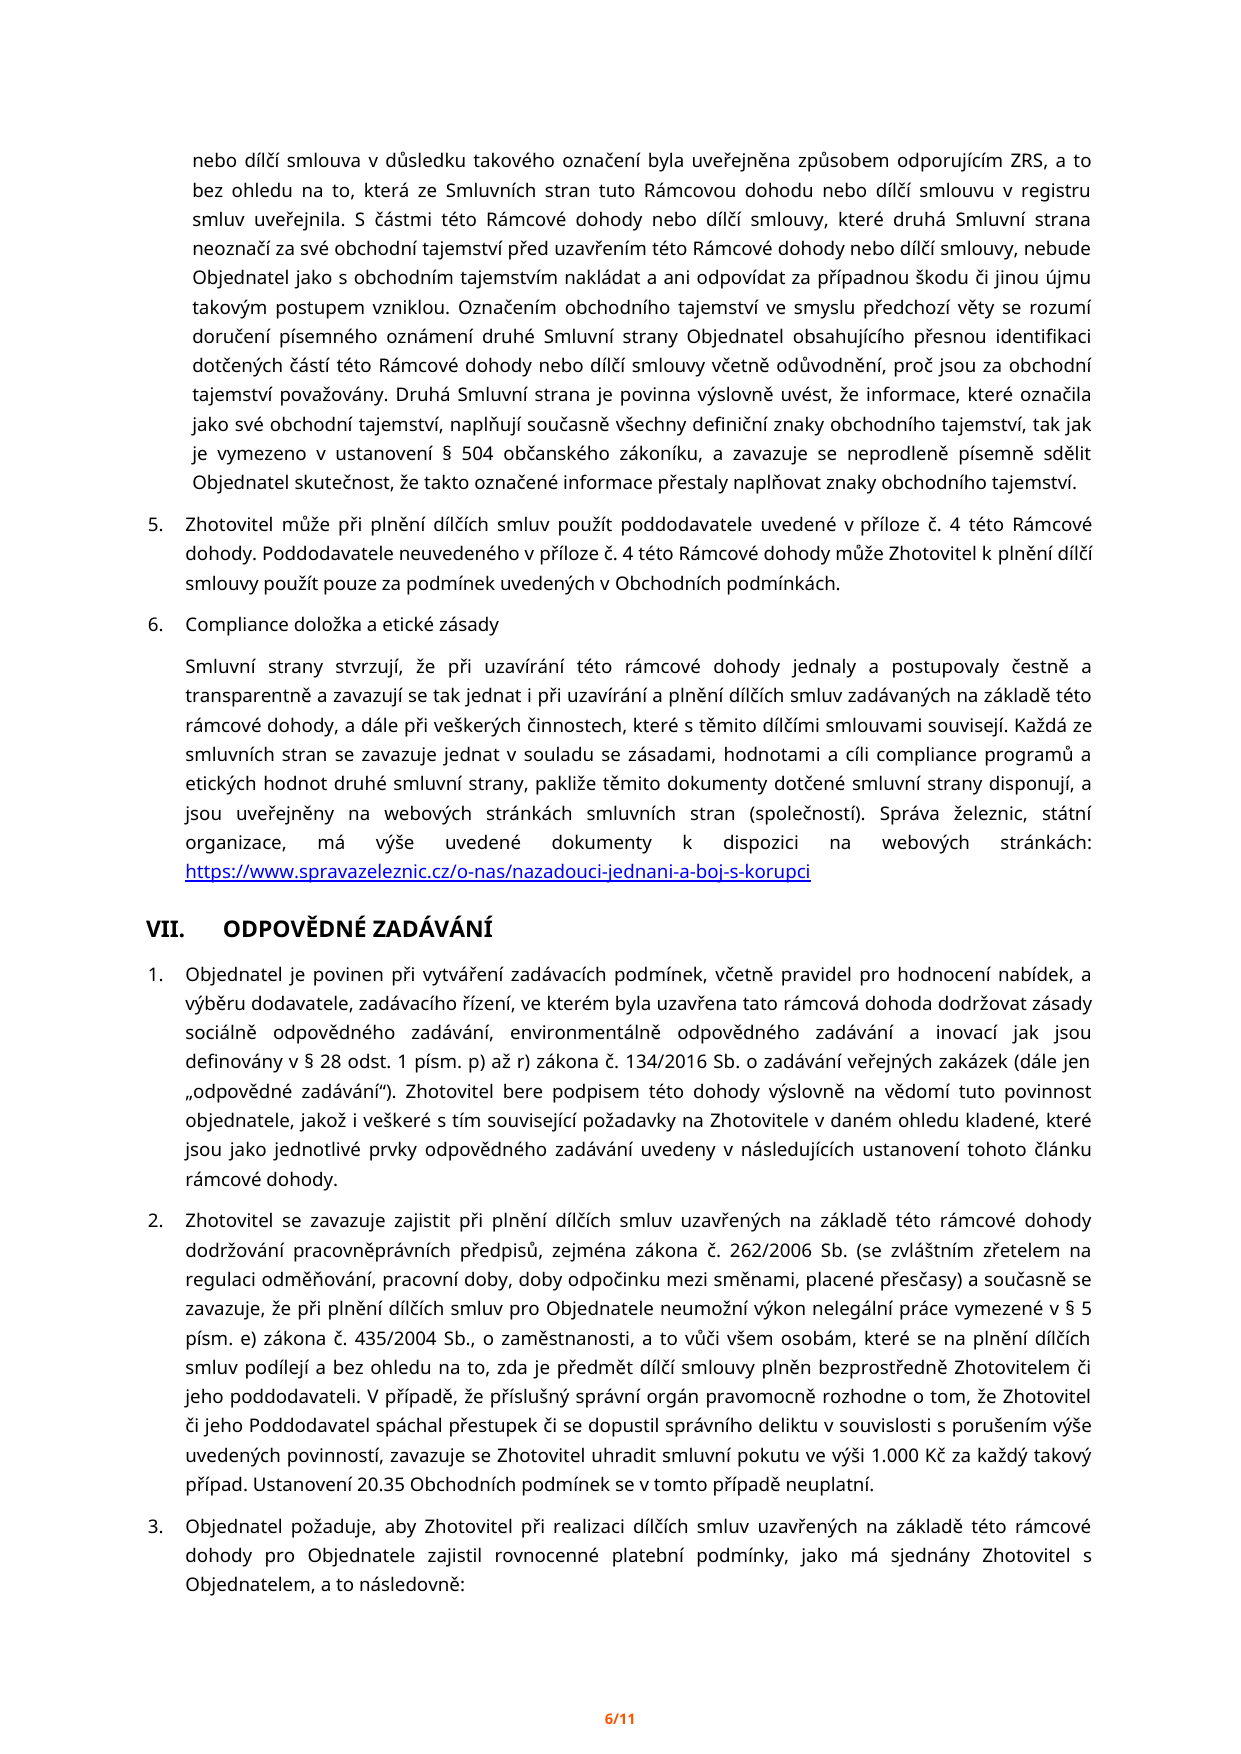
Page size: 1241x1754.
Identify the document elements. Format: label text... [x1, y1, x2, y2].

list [148, 148, 1093, 495]
list Zhotovitel může při plnění dílčích smluv použít poddodavatele uvedené v příloze č. 4 této Rámcové dohody. Poddodavatele neuvedeného v příloze č. 4 této Rámcové dohody může Zhotovitel k plnění dílčí smlouvy použít pouze za podmínek uvedených v Obchodních podmínkách. [148, 511, 1093, 595]
list Zhotovitel se zavazuje zajistit při plnění dílčích smluv uzavřených na základě této rámcové dohody dodržování pracovněprávních předpisů, zejména zákona č. 262/2006 Sb. (se zvláštním zřetelem na regulaci odměňování, pracovní doby, doby odpočinku mezi směnami, placené přesčasy) a současně se zavazuje, že při plnění dílčích smluv pro Objednatele neumožní výkon nelegální práce vymezené v § 5 písm. e) zákona č. 435/2004 Sb., o zaměstnanosti, a to vůči všem osobám, které se na plnění dílčích smluv podílejí a bez ohledu na to, zda je předmět dílčí smlouvy plněn bezprostředně Zhotovitelem či jeho poddodavateli. V případě, že příslušný správní orgán pravomocně rozhodne o tom, že Zhotovitel či jeho Poddodavatel spáchal přestupek či se dopustil správního deliktu v souvislosti s porušením výše uvedených povinností, zavazuje se Zhotovitel uhradit smluvní pokutu ve výši 1.000 Kč za každý takový případ. Ustanovení 20.35 Obchodních podmínek se v tomto případě neuplatní. [148, 1208, 1093, 1497]
list ODPOVĚDNÉ ZADÁVÁNÍ [185, 913, 1093, 944]
list Compliance doložka a etické zásady [148, 612, 1093, 637]
list Smluvní strany stvrzují, že při uzavírání této rámcové dohody jednaly a postupovaly čestně a transparentně a zavazují se tak jednat i při uzavírání a plnění dílčích smluv zadávaných na základě této rámcové dohody, a dále při veškerých činnostech, které s těmito dílčími smlouvami souvisejí. Každá ze smluvních stran se zavazuje jednat v souladu se zásadami, hodnotami a cíli compliance programů a etických hodnot druhé smluvní strany, pakliže těmito dokumenty dotčené smluvní strany disponují, a jsou uveřejněny na webových stránkách smluvních stran (společností). Správa železnic, státní organizace, má výše uvedené dokumenty k dispozici na webových stránkách: https://www.spravazeleznic.cz/o-nas/nazadouci-jednani-a-boj-s-korupci [185, 653, 1093, 884]
list Objednatel je povinen při vytváření zadávacích podmínek, včetně pravidel pro hodnocení nabídek, a výběru dodavatele, zadávacího řízení, ve kterém byla uzavřena tato rámcová dohoda dodržovat zásady sociálně odpovědného zadávání, environmentálně odpovědného zadávání a inovací jak jsou definovány v § 28 odst. 1 písm. p) až r) zákona č. 134/2016 Sb. o zadávání veřejných zakázek (dále jen „odpovědné zadávání“). Zhotovitel bere podpisem této dohody výslovně na vědomí tuto povinnost objednatele, jakož i veškeré s tím související požadavky na Zhotovitele v daném ohledu kladené, které jsou jako jednotlivé prvky odpovědného zadávání uvedeny v následujících ustanovení tohoto článku rámcové dohody. [148, 961, 1093, 1191]
list Objednatel požaduje, aby Zhotovitel při realizaci dílčích smluv uzavřených na základě této rámcové dohody pro Objednatele zajistil rovnocenné platební podmínky, jako má sjednány Zhotovitel s Objednatelem, a to následovně: [148, 1513, 1093, 1597]
